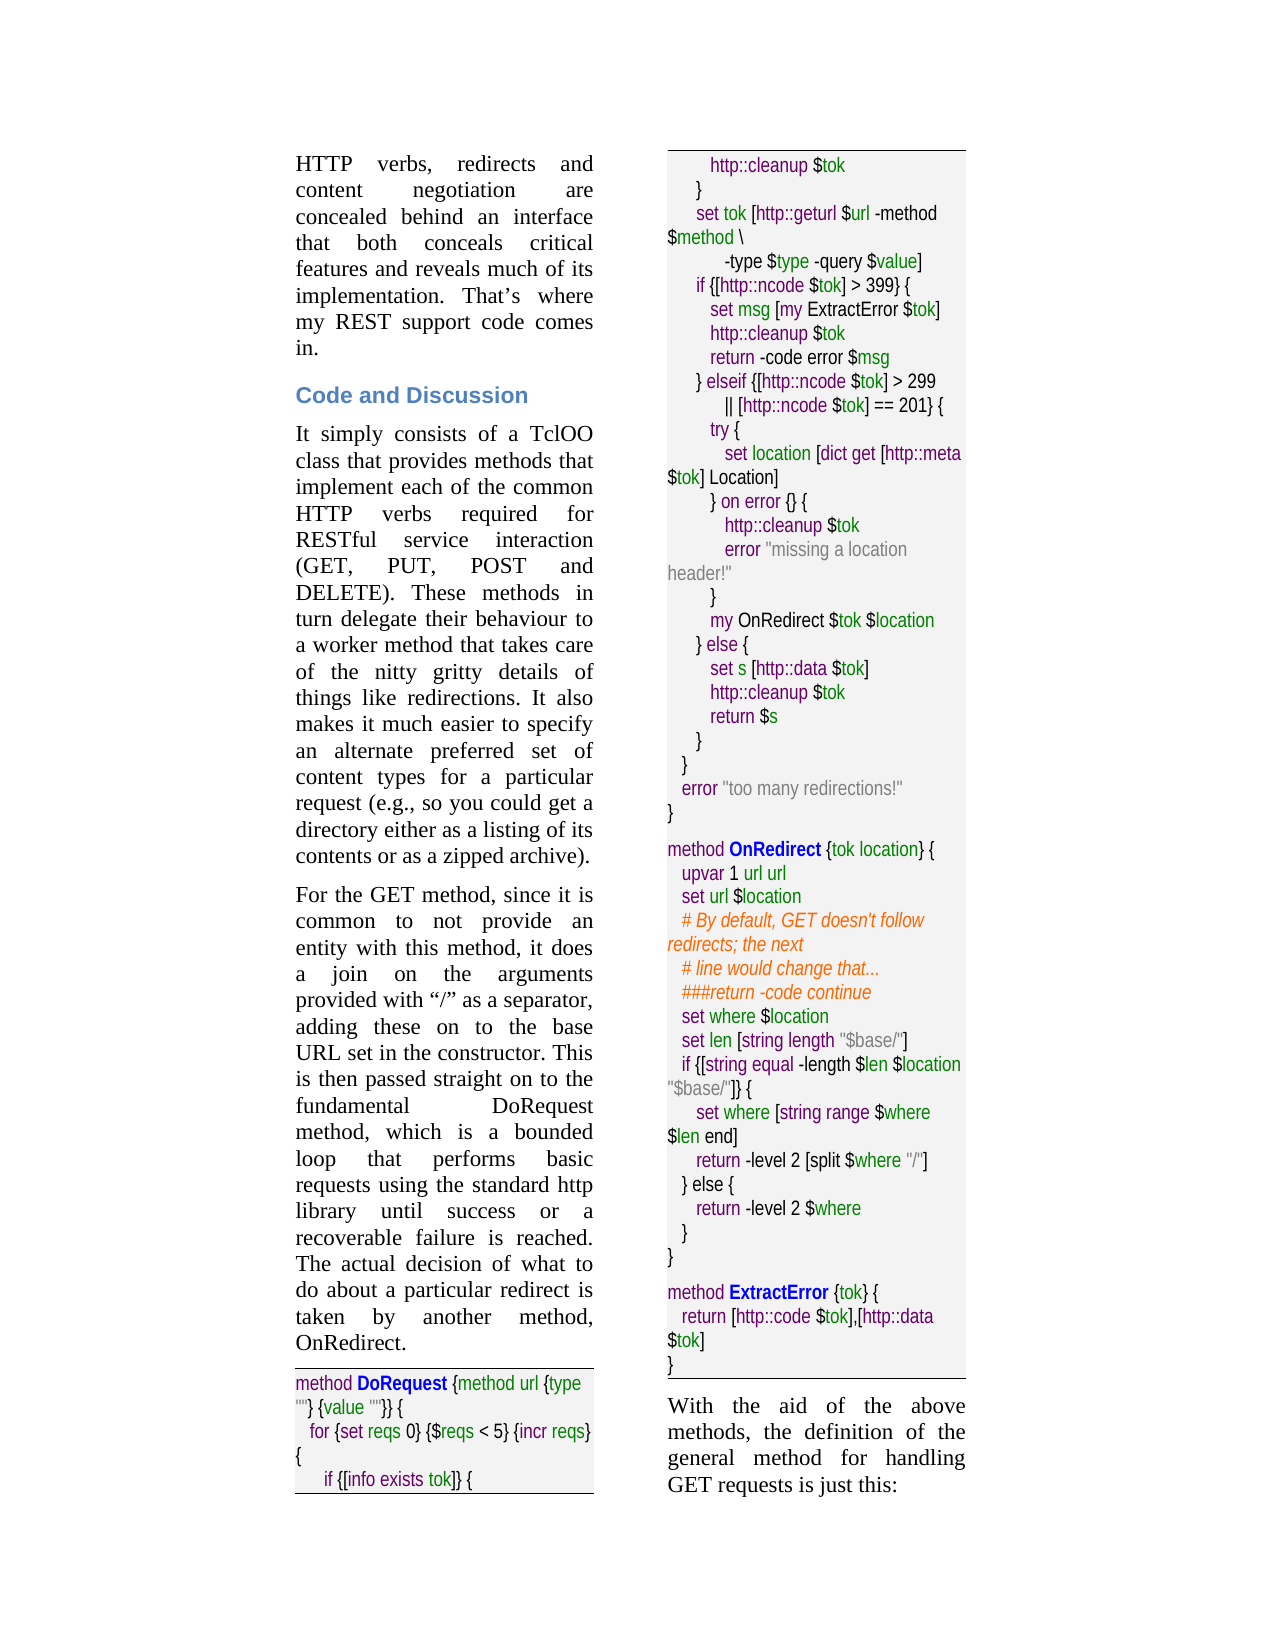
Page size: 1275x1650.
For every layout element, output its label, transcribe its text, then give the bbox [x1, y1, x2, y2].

text method DoRequest {method url {type ""} {value ""}} { for {set reqs 0} {$reqs < 5} {incr reqs} { if {[info exists tok]} { http::cleanup $tok } set tok [http::geturl $url -method $method \ -type $type -query $value] if {[http::ncode $tok] > 399} { set msg [my ExtractError $tok] http::cleanup $tok return -code error $msg } elseif {[http::ncode $tok] > 299 || [http::ncode $tok] == 201} { try { set location [dict get [http::meta $tok] Location] } on error {} { http::cleanup $tok error "missing a location header!" } my OnRedirect $tok $location } else { set s [http::data $tok] http::cleanup $tok return $s } } error "too many redirections!" } [667, 151, 966, 824]
text method OnRedirect {tok location} { upvar 1 url url set url $location # By default, GET doesn't follow redirects; the next # line would change that... ###return -code continue set where $location set len [string length "$base/"] if {[string equal -length $len $location "$base/"]} { set where [string range $where $len end] return -level 2 [split $where "/"] } else { return -level 2 $where } } [667, 833, 966, 1268]
subtitle Code and Discussion [295, 382, 594, 408]
text It simply consists of a TclOO class that provides methods that implement each of the common HTTP verbs required for RESTful service interaction (GET, PUT, POST and DELETE). These methods in turn delegate their behaviour to a worker method that takes care of the nitty gritty details of things like redirections. It also makes it much easier to specify an alternate preferred set of content types for a particular request (e.g., so you could get a directory either as a listing of its contents or as a zipped archive). [295, 421, 594, 868]
text For the GET method, since it is common to not provide an entity with this method, it does a join on the arguments provided with “/” as a separator, adding these on to the base URL set in the constructor. This is then passed straight on to the fundamental DoRequest method, which is a bounded loop that performs basic requests using the standard http library until success or a recoverable failure is reached. The actual decision of what to do about a particular redirect is taken by another method, OnRedirect. [295, 881, 594, 1355]
text method ExtractError {tok} { return [http::code $tok],[http::data $tok] } [667, 1277, 966, 1379]
text With the aid of the above methods, the definition of the general method for handling GET requests is just this: [667, 1392, 966, 1497]
